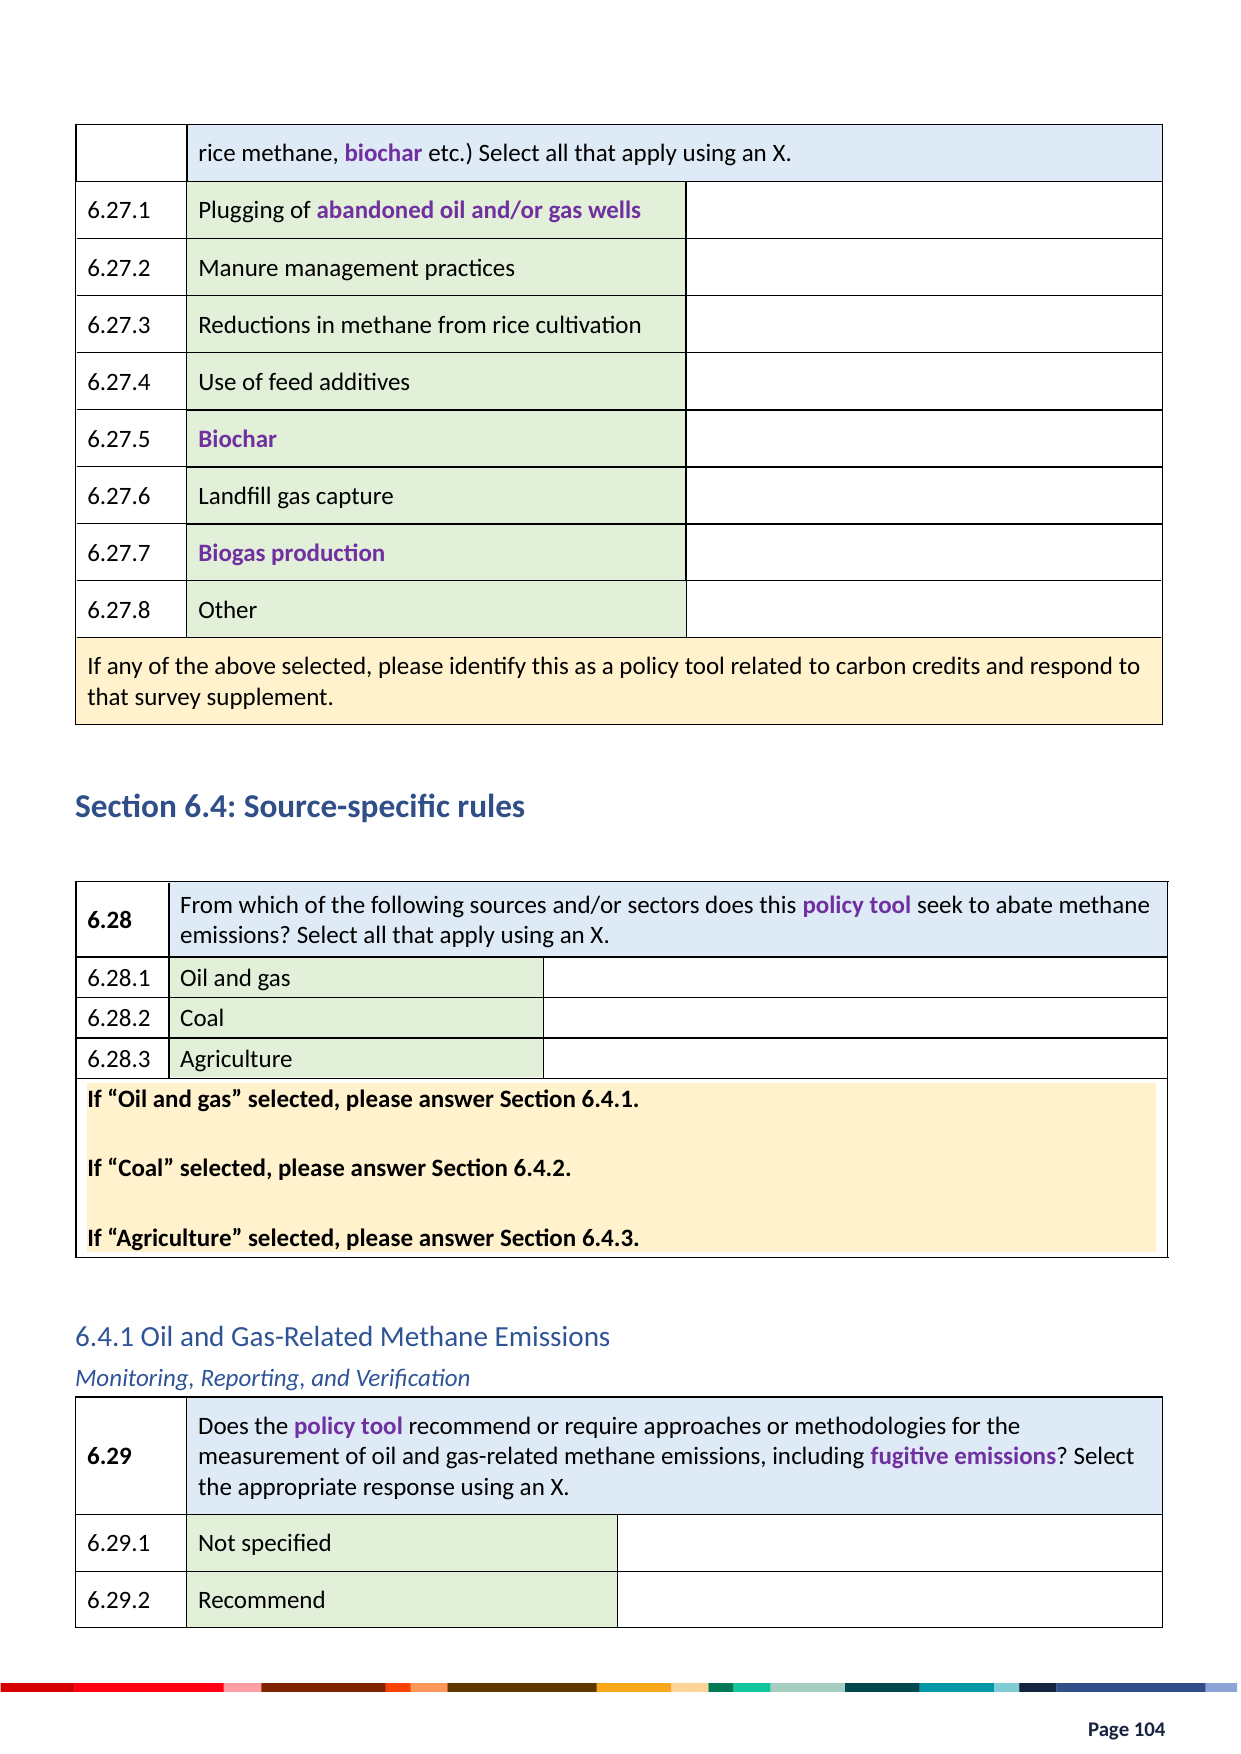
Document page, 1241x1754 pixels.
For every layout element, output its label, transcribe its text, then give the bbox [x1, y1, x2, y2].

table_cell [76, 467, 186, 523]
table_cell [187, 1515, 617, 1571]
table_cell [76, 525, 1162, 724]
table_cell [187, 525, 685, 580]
picture [0, 1683, 1236, 1692]
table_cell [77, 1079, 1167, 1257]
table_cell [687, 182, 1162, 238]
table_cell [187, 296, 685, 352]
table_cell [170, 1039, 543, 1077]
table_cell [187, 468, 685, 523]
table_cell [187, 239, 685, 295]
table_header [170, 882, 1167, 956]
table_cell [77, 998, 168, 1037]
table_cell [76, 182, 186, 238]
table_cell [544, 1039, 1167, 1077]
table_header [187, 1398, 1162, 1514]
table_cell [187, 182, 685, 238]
subtitle Monitoring, Reporting, and Verification [75, 1362, 1165, 1392]
subtitle Section 6.4: Source-specific rules [75, 784, 1165, 825]
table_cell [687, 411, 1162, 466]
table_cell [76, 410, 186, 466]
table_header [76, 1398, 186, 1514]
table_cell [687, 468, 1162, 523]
subtitle 6.4.1 Oil and Gas-Related Methane Emissions [75, 1318, 1165, 1353]
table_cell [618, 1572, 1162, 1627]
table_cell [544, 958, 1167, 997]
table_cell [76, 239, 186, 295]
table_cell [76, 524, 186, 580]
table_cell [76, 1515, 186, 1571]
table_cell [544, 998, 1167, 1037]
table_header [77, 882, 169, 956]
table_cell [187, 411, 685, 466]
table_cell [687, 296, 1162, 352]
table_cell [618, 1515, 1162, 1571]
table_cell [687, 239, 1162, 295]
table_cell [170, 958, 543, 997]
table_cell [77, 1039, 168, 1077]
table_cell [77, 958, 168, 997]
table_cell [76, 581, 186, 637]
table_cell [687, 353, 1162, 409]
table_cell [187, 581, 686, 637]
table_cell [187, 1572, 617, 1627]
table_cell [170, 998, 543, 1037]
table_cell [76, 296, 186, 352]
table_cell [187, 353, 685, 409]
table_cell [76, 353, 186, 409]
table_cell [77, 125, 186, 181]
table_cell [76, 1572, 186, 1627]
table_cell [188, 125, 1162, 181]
